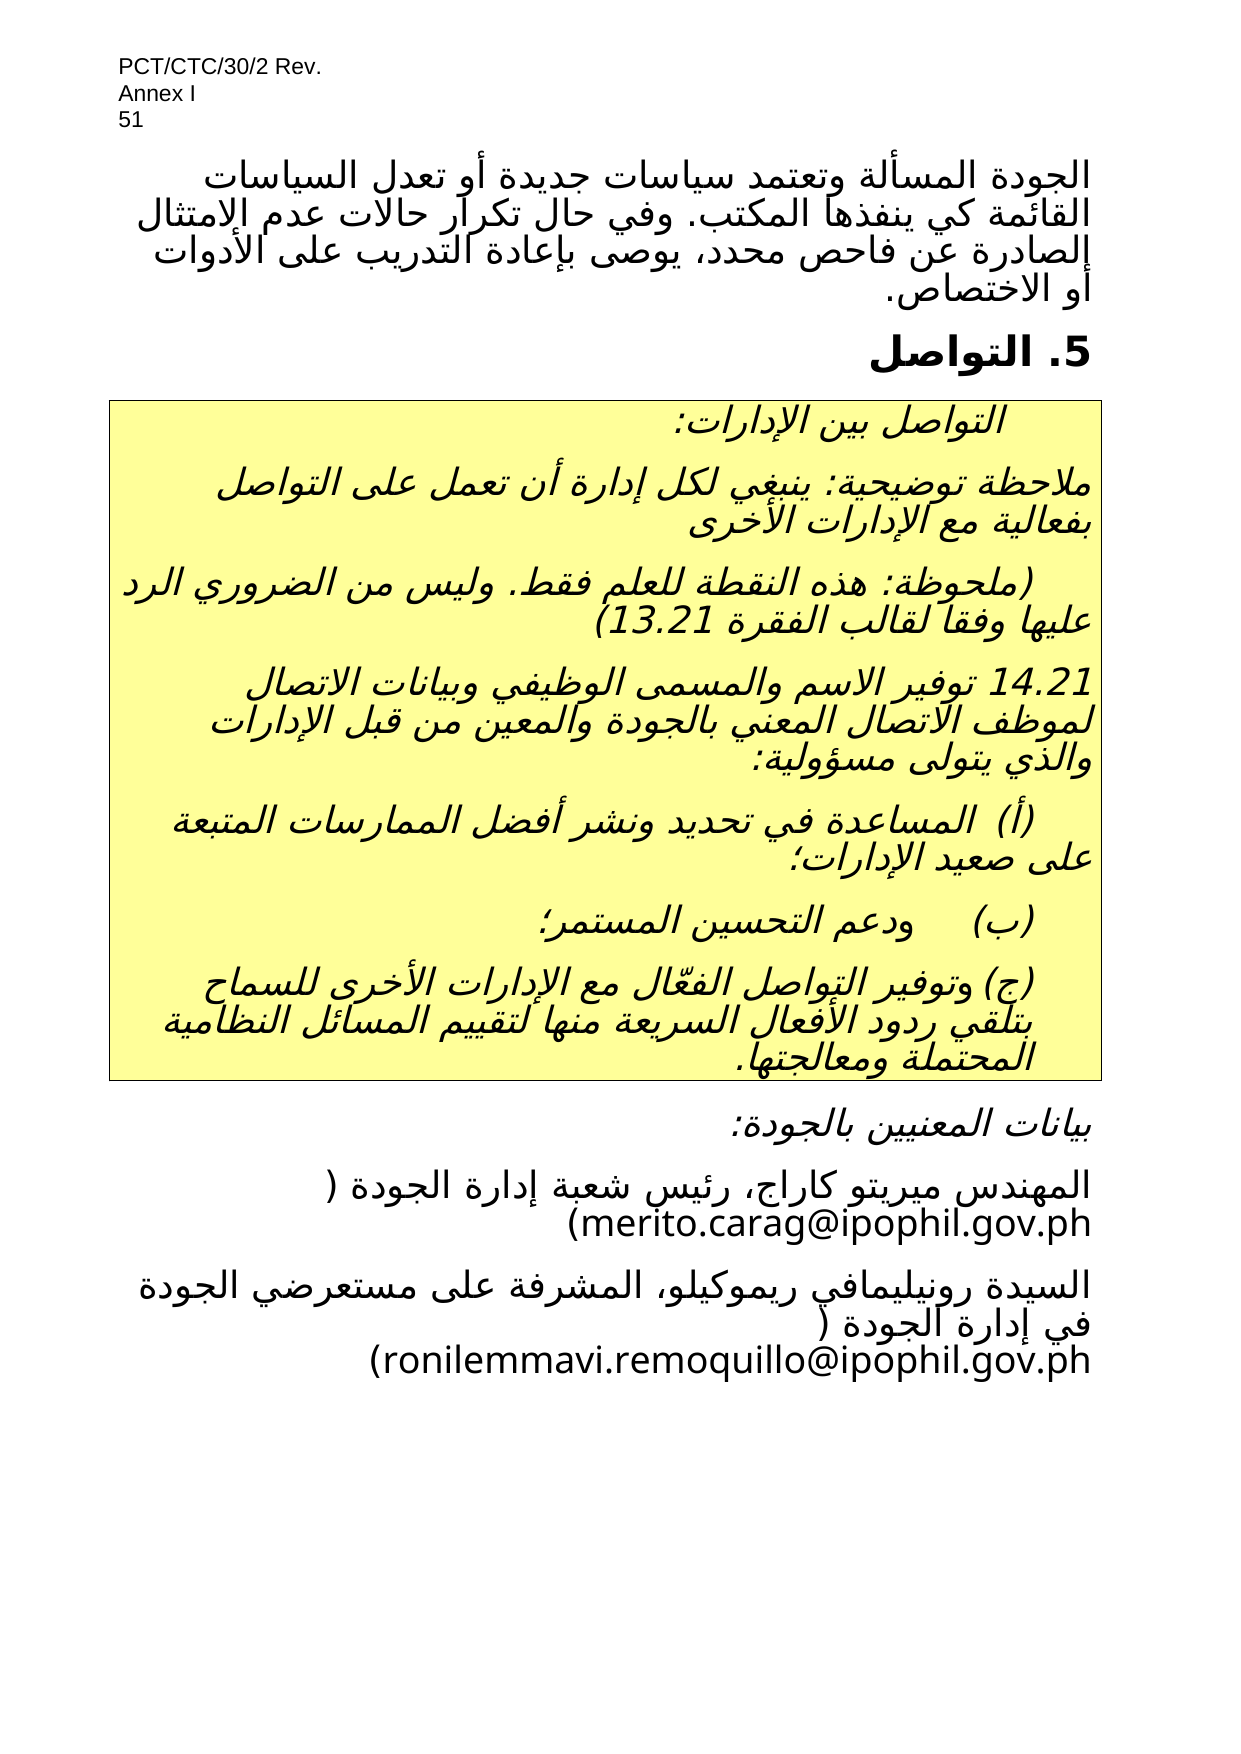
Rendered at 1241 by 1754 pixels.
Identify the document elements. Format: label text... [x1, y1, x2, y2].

text 5. التواصل [118, 333, 1092, 375]
text المهندس ميريتو كاراج، رئيس شعبة إدارة الجودة (merito.carag@ipophil.gov.ph) [118, 1169, 1092, 1244]
text التواصل بين الإدارات: [110, 401, 1101, 441]
text (ج) وتوفير التواصل الفعّال مع الإدارات الأخرى للسماح بتلقي ردود الأفعال السريعة منها لتقييم المسائل النظامية المحتملة ومعالجتها. [110, 963, 1101, 1080]
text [118, 158, 1092, 308]
text السيدة رونيليمافي ريموكيلو، المشرفة على مستعرضي الجودة في إدارة الجودة (ronilemmavi.remoquillo@ipophil.gov.ph) [118, 1269, 1092, 1381]
text (ب) ودعم التحسين المستمر؛ [110, 900, 1101, 941]
text 14.21 توفير الاسم والمسمى الوظيفي وبيانات الاتصال لموظف الاتصال المعني بالجودة والمعين من قبل الإدارات والذي يتولى مسؤولية: [110, 663, 1101, 778]
text (أ) المساعدة في تحديد ونشر أفضل الممارسات المتبعة على صعيد الإدارات؛ [110, 800, 1101, 878]
text بيانات المعنيين بالجودة: [118, 1106, 1092, 1144]
text (ملحوظة: هذه النقطة للعلم فقط. وليس من الضروري الرد عليها وفقا لقالب الفقرة 13.21) [110, 563, 1101, 641]
